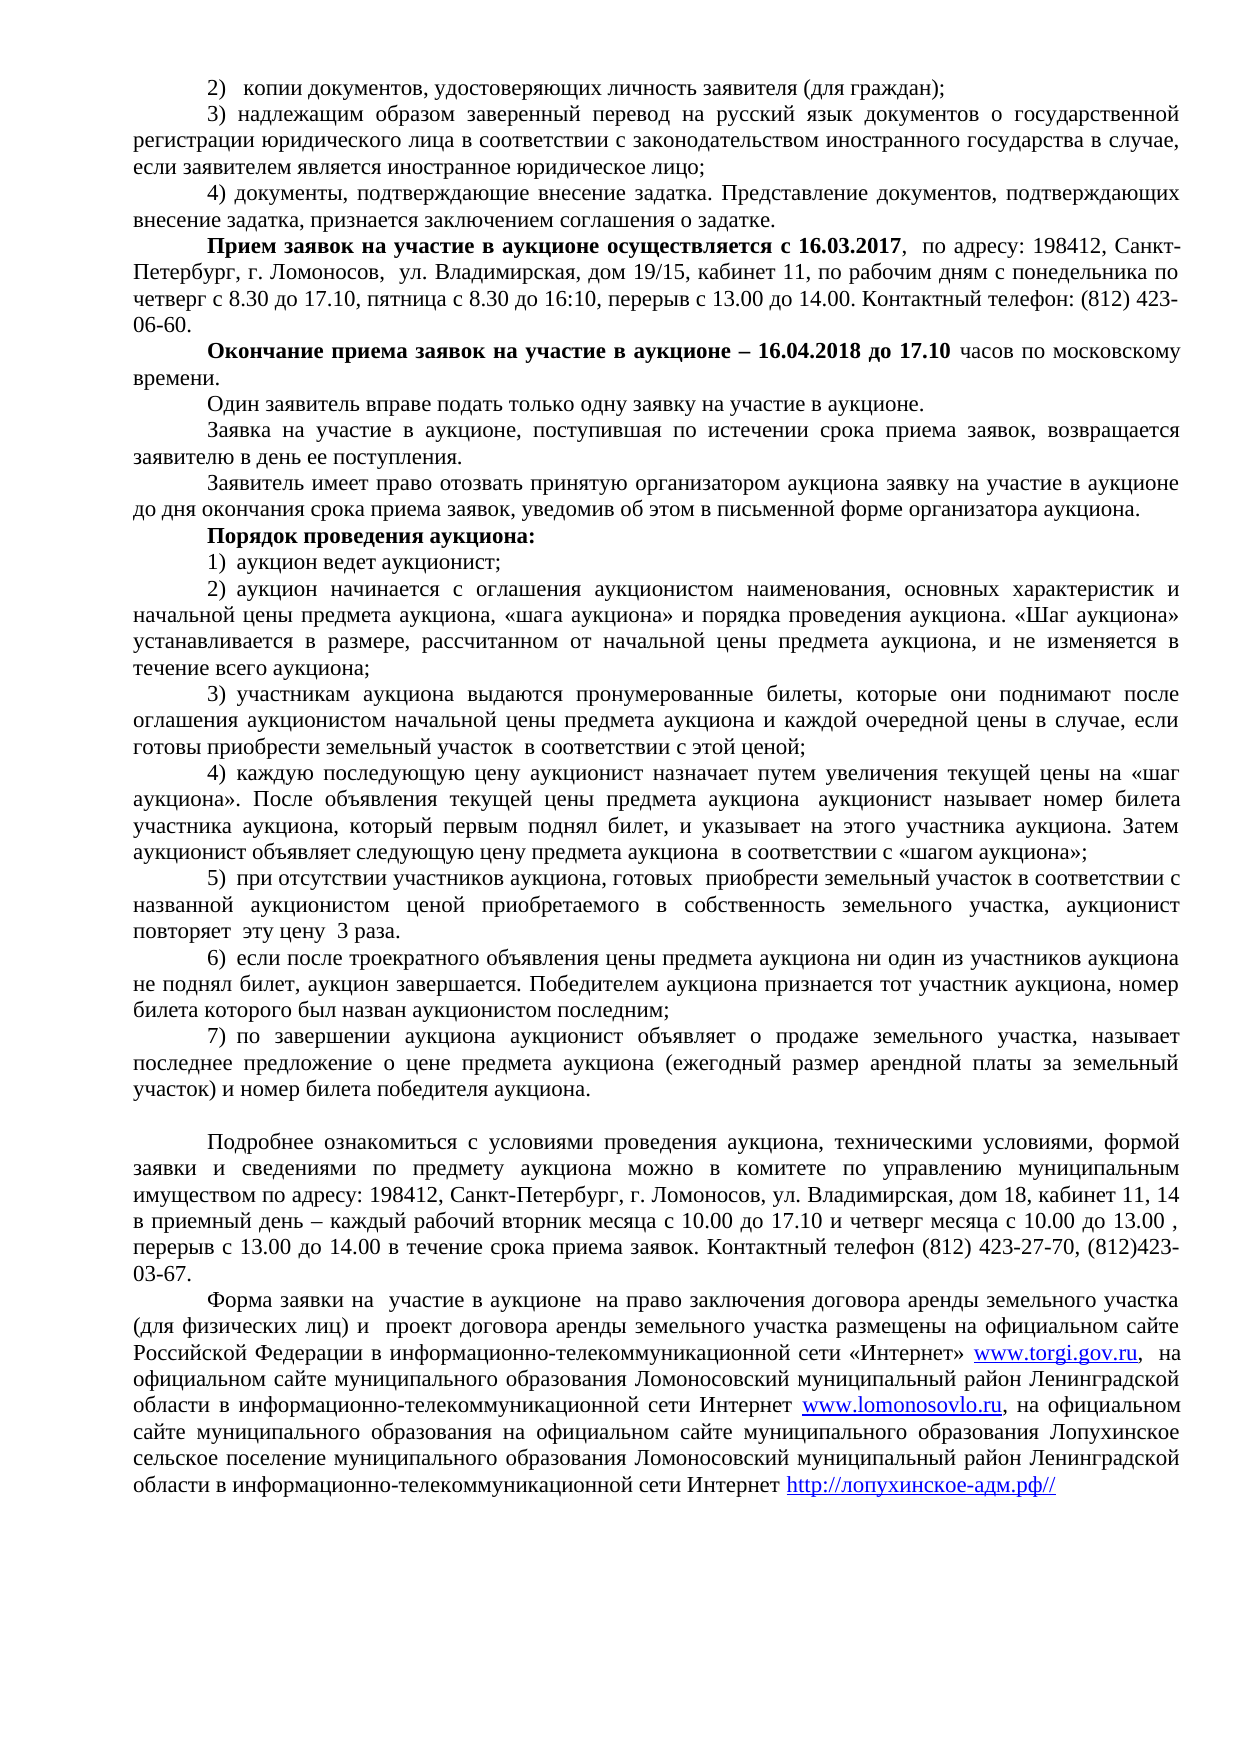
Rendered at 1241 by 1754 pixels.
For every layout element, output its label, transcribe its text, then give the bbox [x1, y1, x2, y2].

list если после троекратного объявления цены предмета аукциона ни один из участников аукциона не поднял билет, аукцион завершается. Победителем аукциона признается тот участник аукциона, номер билета которого был назван аукционистом последним; [133, 943, 1181, 1023]
text Заявитель имеет право отозвать принятую организатором аукциона заявку на участие в аукционе до дня окончания срока приема заявок, уведомив об этом в письменной форме организатора аукциона. [133, 469, 1181, 522]
text 2) копии документов, удостоверяющих личность заявителя (для граждан); [133, 74, 1181, 100]
text Окончание приема заявок на участие в аукционе – 16.04.2018 до 17.10 часов по московскому времени. [133, 337, 1181, 390]
list при отсутствии участников аукциона, готовых приобрести земельный участок в соответствии с названной аукционистом ценой приобретаемого в собственность земельного участка, аукционист повторяет эту цену 3 раза. [133, 864, 1181, 943]
text Форма заявки на участие в аукционе на право заключения договора аренды земельного участка (для физических лиц) и проект договора аренды земельного участка размещены на официальном сайте Российской Федерации в информационно-телекоммуникационной сети «Интернет» www.torgi.gov.ru, на официальном сайте муниципального образования Ломоносовский муниципальный район Ленинградской области в информационно-телекоммуникационной сети Интернет www.lomonosovlo.ru, на официальном сайте муниципального образования на официальном сайте муниципального образования Лопухинское сельское поселение муниципального образования Ломоносовский муниципальный район Ленинградской области в информационно-телекоммуникационной сети Интернет http://лопухинское-адм.рф// [133, 1286, 1181, 1497]
text Подробнее ознакомиться с условиями проведения аукциона, техническими условиями, формой заявки и сведениями по предмету аукциона можно в комитете по управлению муниципальным имуществом по адресу: 198412, Санкт-Петербург, г. Ломоносов, ул. Владимирская, дом 18, кабинет 11, 14 в приемный день – каждый рабочий вторник месяца с 10.00 до 17.10 и четверг месяца с 10.00 до 13.00 , перерыв с 13.00 до 14.00 в течение срока приема заявок. Контактный телефон (812) 423-27-70, (812)423-03-67. [133, 1128, 1181, 1286]
list по завершении аукциона аукционист объявляет о продаже земельного участка, называет последнее предложение о цене предмета аукциона (ежегодный размер арендной платы за земельный участок) и номер билета победителя аукциона. [133, 1023, 1181, 1102]
text Заявка на участие в аукционе, поступившая по истечении срока приема заявок, возвращается заявителю в день ее поступления. [133, 416, 1181, 469]
list участникам аукциона выдаются пронумерованные билеты, которые они поднимают после оглашения аукционистом начальной цены предмета аукциона и каждой очередной цены в случае, если готовы приобрести земельный участок в соответствии с этой ценой; [133, 680, 1181, 759]
list аукцион ведет аукционист; [133, 548, 1181, 574]
list каждую последующую цену аукционист назначает путем увеличения текущей цены на «шаг аукциона». После объявления текущей цены предмета аукциона аукционист называет номер билета участника аукциона, который первым поднял билет, и указывает на этого участника аукциона. Затем аукционист объявляет следующую цену предмета аукциона в соответствии с «шагом аукциона»; [133, 759, 1181, 864]
text Прием заявок на участие в аукционе осуществляется с 16.03.2017, по адресу: 198412, Санкт-Петербург, г. Ломоносов, ул. Владимирская, дом 19/15, кабинет 11, по рабочим дням с понедельника по четверг с 8.30 до 17.10, пятница с 8.30 до 16:10, перерыв с 13.00 до 14.00. Контактный телефон: (812) 423-06-60. [133, 232, 1181, 337]
text 4) документы, подтверждающие внесение задатка. Представление документов, подтверждающих внесение задатка, признается заключением соглашения о задатке. [133, 179, 1181, 232]
text 3) надлежащим образом заверенный перевод на русский язык документов о государственной регистрации юридического лица в соответствии с законодательством иностранного государства в случае, если заявителем является иностранное юридическое лицо; [133, 100, 1181, 179]
text Порядок проведения аукциона: [133, 522, 1181, 548]
list аукцион начинается с оглашения аукционистом наименования, основных характеристик и начальной цены предмета аукциона, «шага аукциона» и порядка проведения аукциона. «Шаг аукциона» устанавливается в размере, рассчитанном от начальной цены предмета аукциона, и не изменяется в течение всего аукциона; [133, 574, 1181, 680]
text Один заявитель вправе подать только одну заявку на участие в аукционе. [133, 390, 1181, 416]
